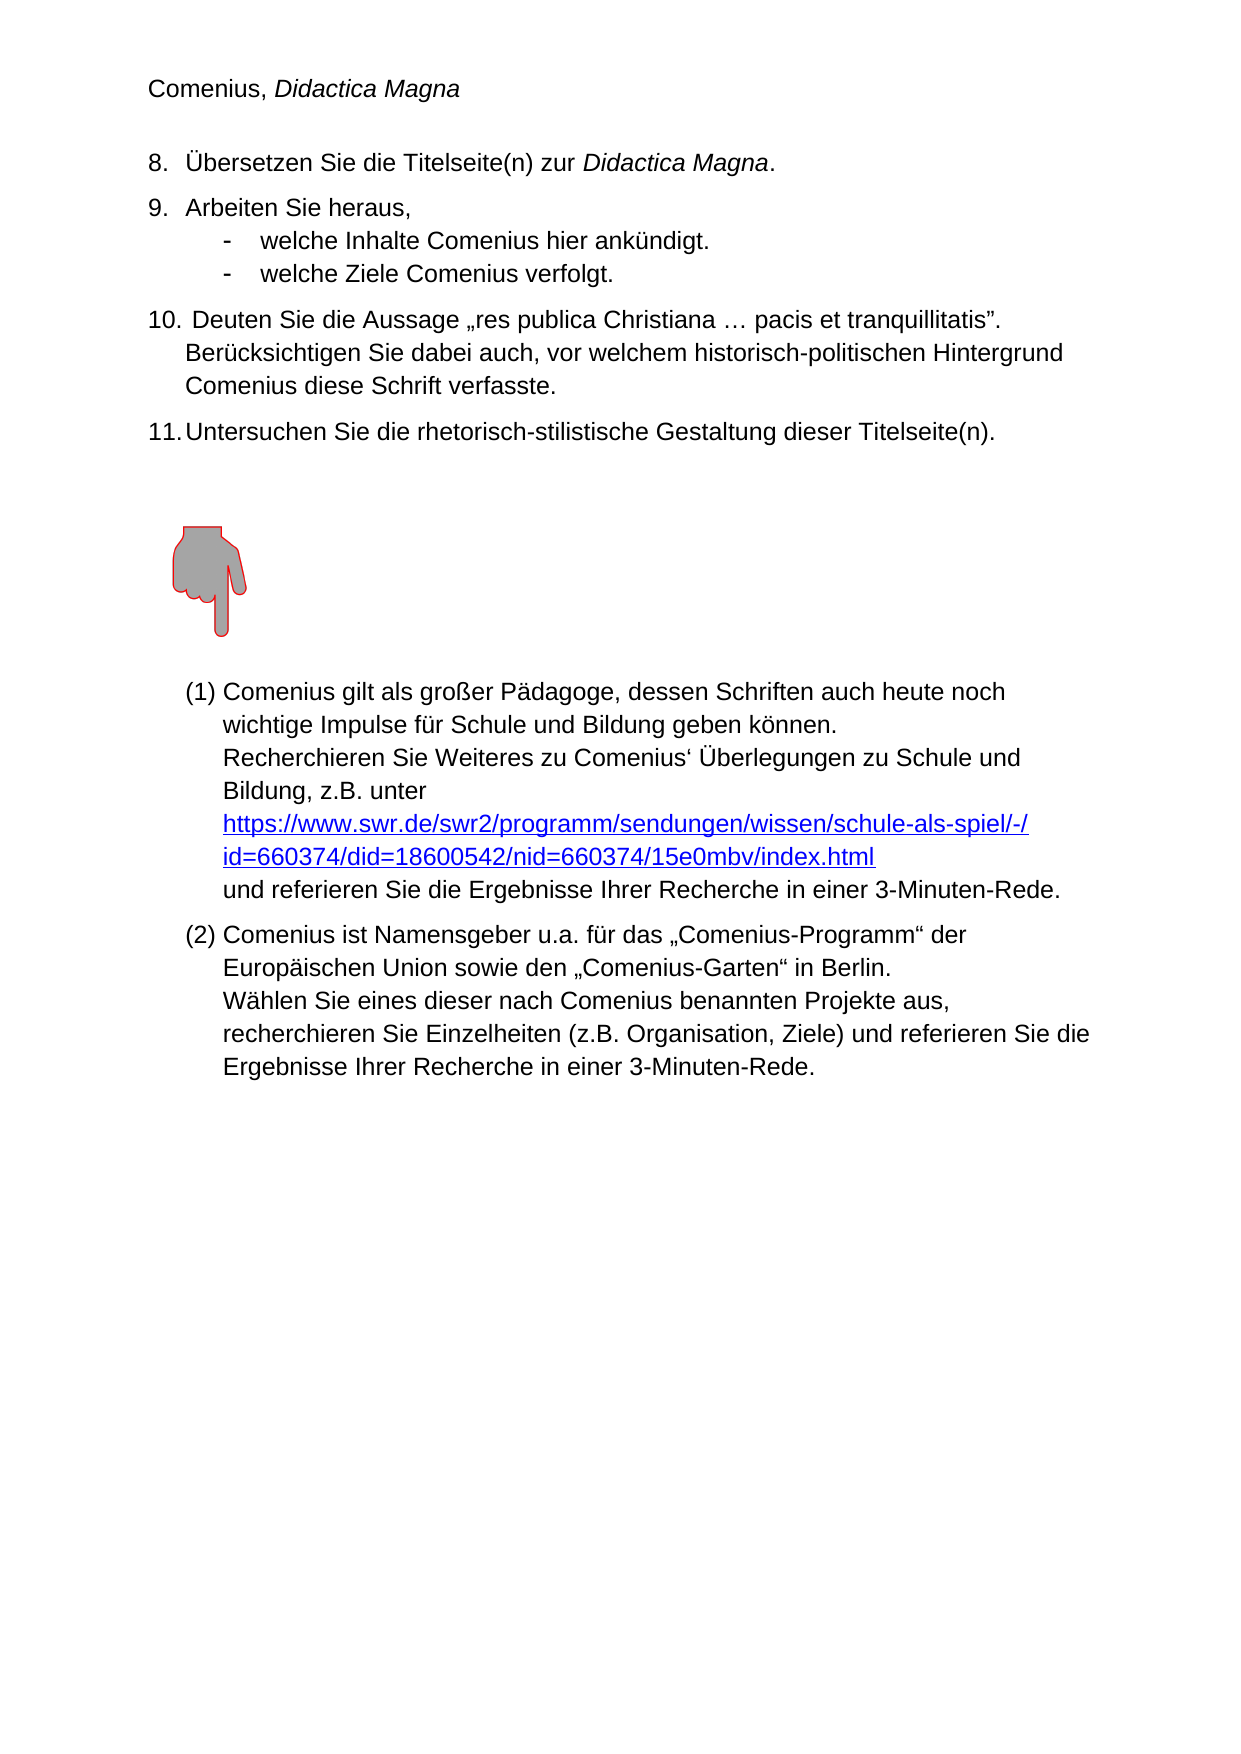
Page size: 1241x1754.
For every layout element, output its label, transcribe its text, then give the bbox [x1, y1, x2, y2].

picture [147, 519, 272, 644]
list Wählen Sie eines dieser nach Comenius benannten Projekte aus, recherchieren Sie Einzelheiten (z.B. Organisation, Ziele) und referieren Sie die Ergebnisse Ihrer Recherche in einer 3-Minuten-Rede. [223, 986, 1093, 1081]
list Deuten Sie die Aussage „res publica Christiana … pacis et tranquillitatis”. Berücksichtigen Sie dabei auch, vor welchem historisch-politischen Hintergrund Comenius diese Schrift verfasste. [148, 305, 1093, 400]
list Recherchieren Sie Weiteres zu Comenius‘ Überlegungen zu Schule und Bildung, z.B. unter [223, 743, 1093, 804]
list https://www.swr.de/swr2/programm/sendungen/wissen/schule-als-spiel/-/id=660374/did=18600542/nid=660374/15e0mbv/index.html [223, 809, 1093, 870]
list welche Inhalte Comenius hier ankündigt. [223, 226, 1093, 255]
list welche Ziele Comenius verfolgt. [223, 259, 1093, 288]
list Arbeiten Sie heraus, [148, 193, 1093, 222]
list Untersuchen Sie die rhetorisch-stilistische Gestaltung dieser Titelseite(n). [148, 416, 1093, 445]
list Übersetzen Sie die Titelseite(n) zur Didactica Magna. [148, 148, 1093, 176]
list und referieren Sie die Ergebnisse Ihrer Recherche in einer 3-Minuten-Rede. [223, 875, 1093, 903]
list Comenius gilt als großer Pädagoge, dessen Schriften auch heute noch wichtige Impulse für Schule und Bildung geben können. [185, 677, 1093, 738]
list Comenius ist Namensgeber u.a. für das „Comenius-Programm“ der Europäischen Union sowie den „Comenius-Garten“ in Berlin. [185, 920, 1093, 982]
